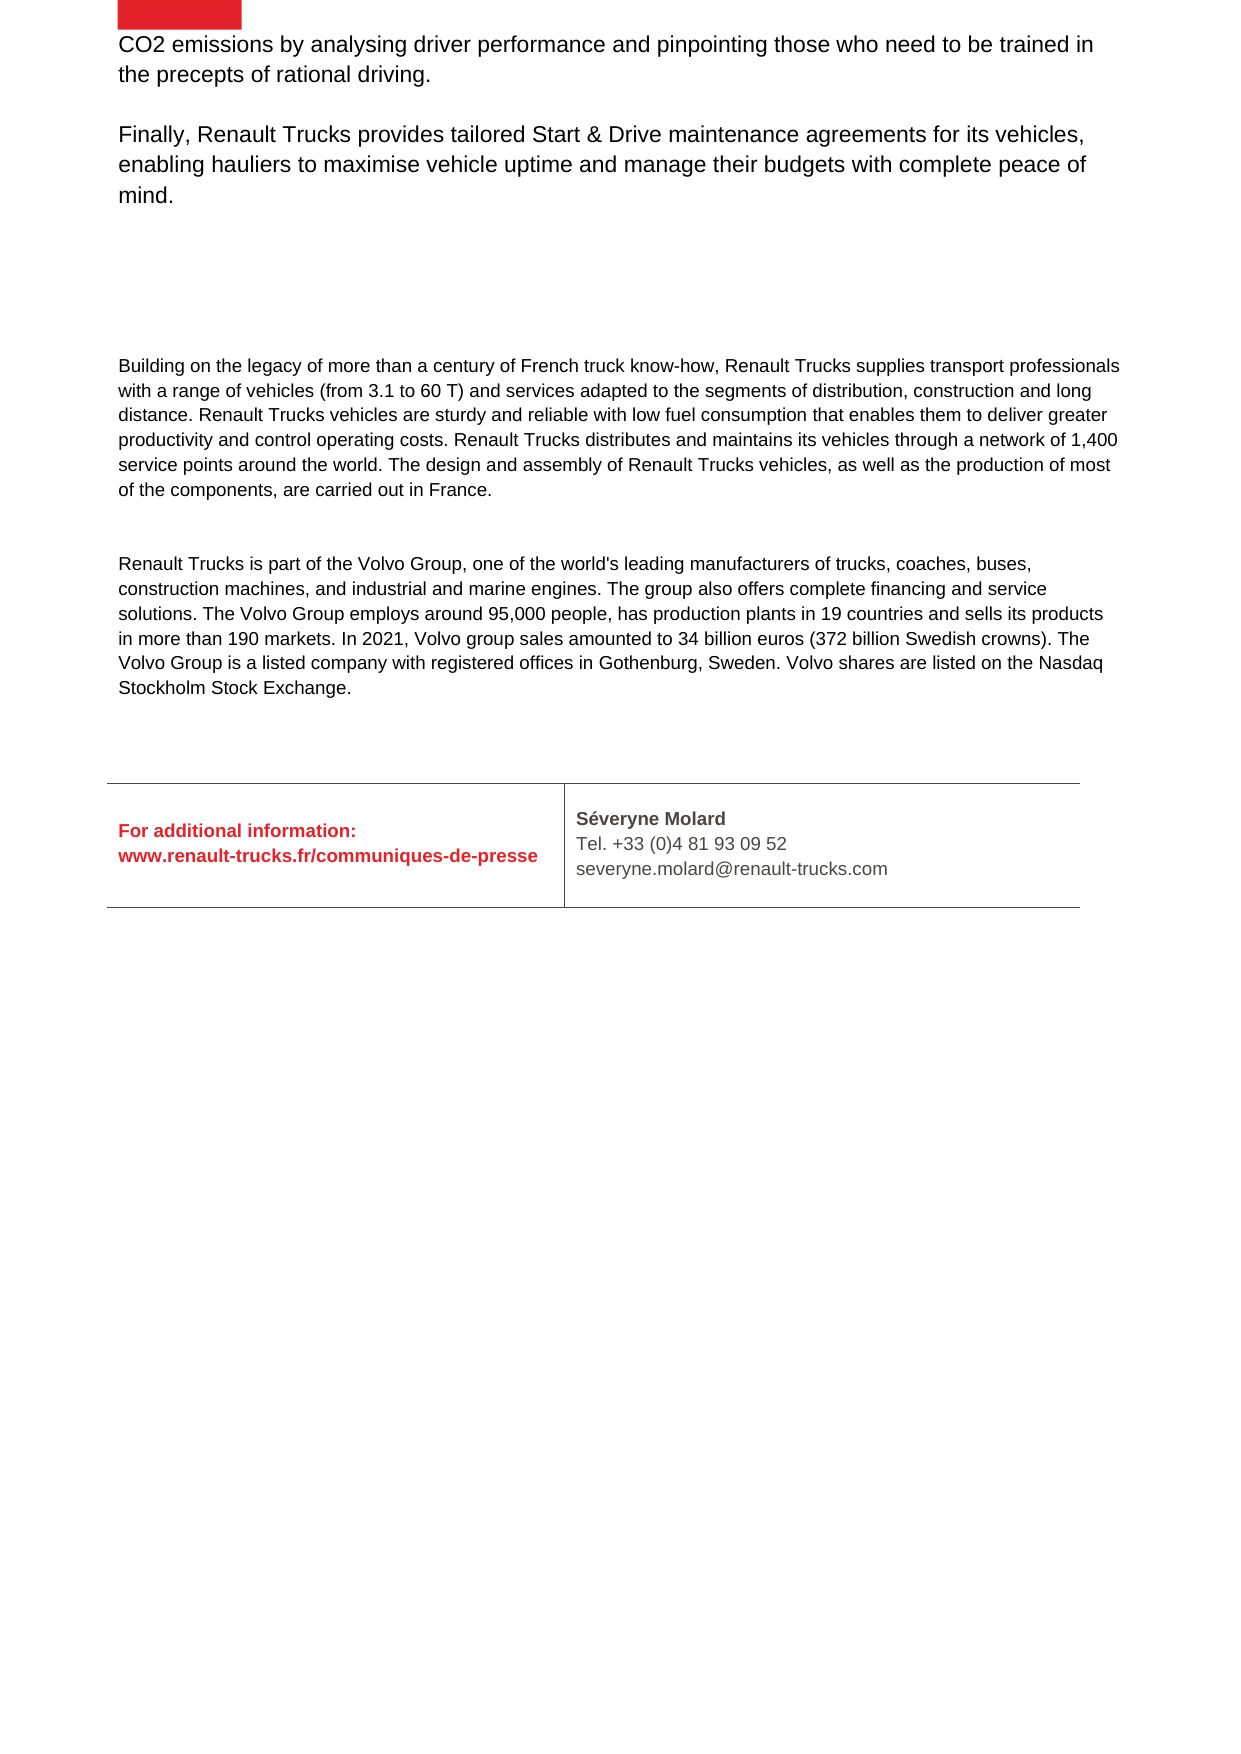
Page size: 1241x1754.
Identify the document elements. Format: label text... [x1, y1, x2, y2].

table_header For additional information: www.renault-trucks.fr/communiques-de-presse [107, 784, 564, 907]
text Building on the legacy of more than a century of French truck know-how, Renault Trucks supplies transport professionals with a range of vehicles (from 3.1 to 60 T) and services adapted to the segments of distribution, construction and long distance. Renault Trucks vehicles are sturdy and reliable with low fuel consumption that enables them to deliver greater productivity and control operating costs. Renault Trucks distributes and maintains its vehicles through a network of 1,400 service points around the world. The design and assembly of Renault Trucks vehicles, as well as the production of most of the components, are carried out in France. [118, 354, 1123, 500]
table_header Séveryne Molard Tel. +33 (0)4 81 93 09 52 severyne.molard@renault-trucks.com [565, 784, 1080, 907]
text Renault Trucks is part of the Volvo Group, one of the world's leading manufacturers of trucks, coaches, buses, construction machines, and industrial and marine engines. The group also offers complete financing and service solutions. The Volvo Group employs around 95,000 people, has production plants in 19 countries and sells its products in more than 190 markets. In 2021, Volvo group sales amounted to 34 billion euros (372 billion Swedish crowns). The Volvo Group is a listed company with registered offices in Gothenburg, Sweden. Volvo shares are listed on the Nasdaq Stockholm Stock Exchange. [118, 553, 1123, 698]
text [118, 31, 1123, 87]
text Finally, Renault Trucks provides tailored Start & Drive maintenance agreements for its vehicles, enabling hauliers to maximise vehicle uptime and manage their budgets with complete peace of mind. [118, 121, 1123, 208]
